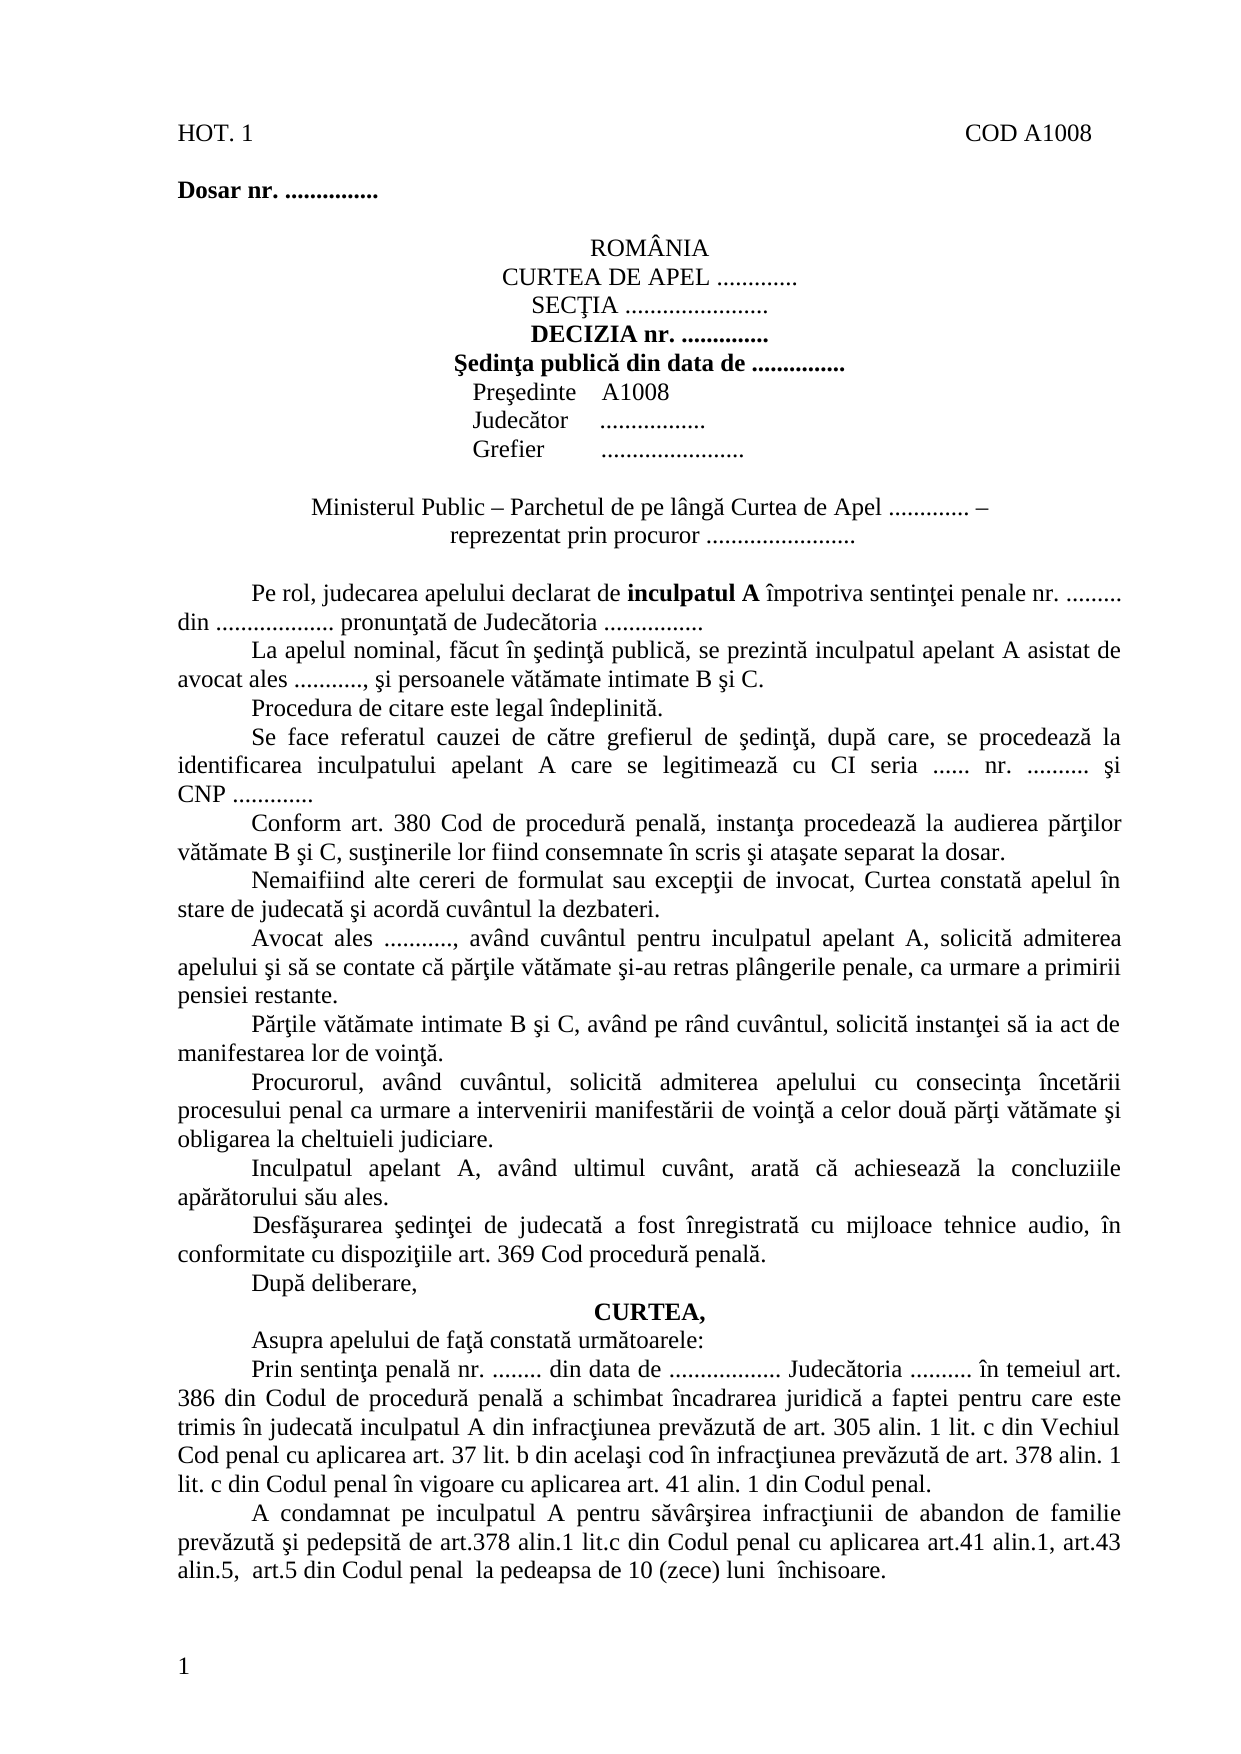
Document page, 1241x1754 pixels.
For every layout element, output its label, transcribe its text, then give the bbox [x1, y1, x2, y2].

text ROMÂNIA [177, 233, 1122, 262]
text Judecător ................. [398, 406, 1122, 434]
text CURTEA, [177, 1297, 1122, 1326]
text Conform art. 380 Cod de procedură penală, instanţa procedează la audierea părţilor vătămate B şi C, susţinerile lor fiind consemnate în scris şi ataşate separat la dosar. [177, 808, 1122, 866]
text CURTEA DE APEL ............. [177, 262, 1122, 291]
text SECŢIA ....................... [177, 291, 1122, 319]
text Dosar nr. ............... [177, 176, 1122, 204]
text Desfăşurarea şedinţei de judecată a fost înregistrată cu mijloace tehnice audio, în conformitate cu dispoziţiile art. 369 Cod procedură penală. [177, 1211, 1122, 1268]
text Preşedinte A1008 [398, 377, 1122, 406]
text Procurorul, având cuvântul, solicită admiterea apelului cu consecinţa încetării procesului penal ca urmare a intervenirii manifestării de voinţă a celor două părţi vătămate şi obligarea la cheltuieli judiciare. [177, 1067, 1122, 1153]
text Se face referatul cauzei de către grefierul de şedinţă, după care, se procedează la identificarea inculpatului apelant A care se legitimează cu CI seria ...... nr. .......... şi CNP ............. [177, 722, 1122, 808]
text Avocat ales ..........., având cuvântul pentru inculpatul apelant A, solicită admiterea apelului şi să se contate că părţile vătămate şi-au retras plângerile penale, ca urmare a primirii pensiei restante. [177, 923, 1122, 1009]
text Inculpatul apelant A, având ultimul cuvânt, arată că achiesează la concluziile apărătorului său ales. [177, 1153, 1122, 1211]
text Asupra apelului de faţă constată următoarele: [177, 1326, 1122, 1354]
text reprezentat prin procuror ........................ [177, 521, 1122, 549]
text Nemaifiind alte cereri de formulat sau excepţii de invocat, Curtea constată apelul în stare de judecată şi acordă cuvântul la dezbateri. [177, 866, 1122, 923]
text Şedinţa publică din data de ............... [177, 348, 1122, 377]
text Procedura de citare este legal îndeplinită. [177, 693, 1122, 722]
text Grefier ....................... [398, 434, 1122, 463]
text HOT. 1 COD A1008 [177, 118, 1122, 147]
text A condamnat pe inculpatul A pentru săvârşirea infracţiunii de abandon de familie prevăzută şi pedepsită de art.378 alin.1 lit.c din Codul penal cu aplicarea art.41 alin.1, art.43 alin.5, art.5 din Codul penal la pedeapsa de 10 (zece) luni închisoare. [177, 1498, 1122, 1584]
text Pe rol, judecarea apelului declarat de inculpatul A împotriva sentinţei penale nr. ......... din ................... pronunţată de Judecătoria ................ [177, 578, 1122, 636]
text Părţile vătămate intimate B şi C, având pe rând cuvântul, solicită instanţei să ia act de manifestarea lor de voinţă. [177, 1009, 1122, 1067]
text Ministerul Public – Parchetul de pe lângă Curtea de Apel ............. – [177, 492, 1122, 521]
text După deliberare, [177, 1268, 1122, 1297]
text La apelul nominal, făcut în şedinţă publică, se prezintă inculpatul apelant A asistat de avocat ales ..........., şi persoanele vătămate intimate B şi C. [177, 636, 1122, 693]
text DECIZIA nr. .............. [177, 319, 1122, 348]
text Prin sentinţa penală nr. ........ din data de .................. Judecătoria .......... în temeiul art. 386 din Codul de procedură penală a schimbat încadrarea juridică a faptei pentru care este trimis în judecată inculpatul A din infracţiunea prevăzută de art. 305 alin. 1 lit. c din Vechiul Cod penal cu aplicarea art. 37 lit. b din acelaşi cod în infracţiunea prevăzută de art. 378 alin. 1 lit. c din Codul penal în vigoare cu aplicarea art. 41 alin. 1 din Codul penal. [177, 1354, 1122, 1498]
